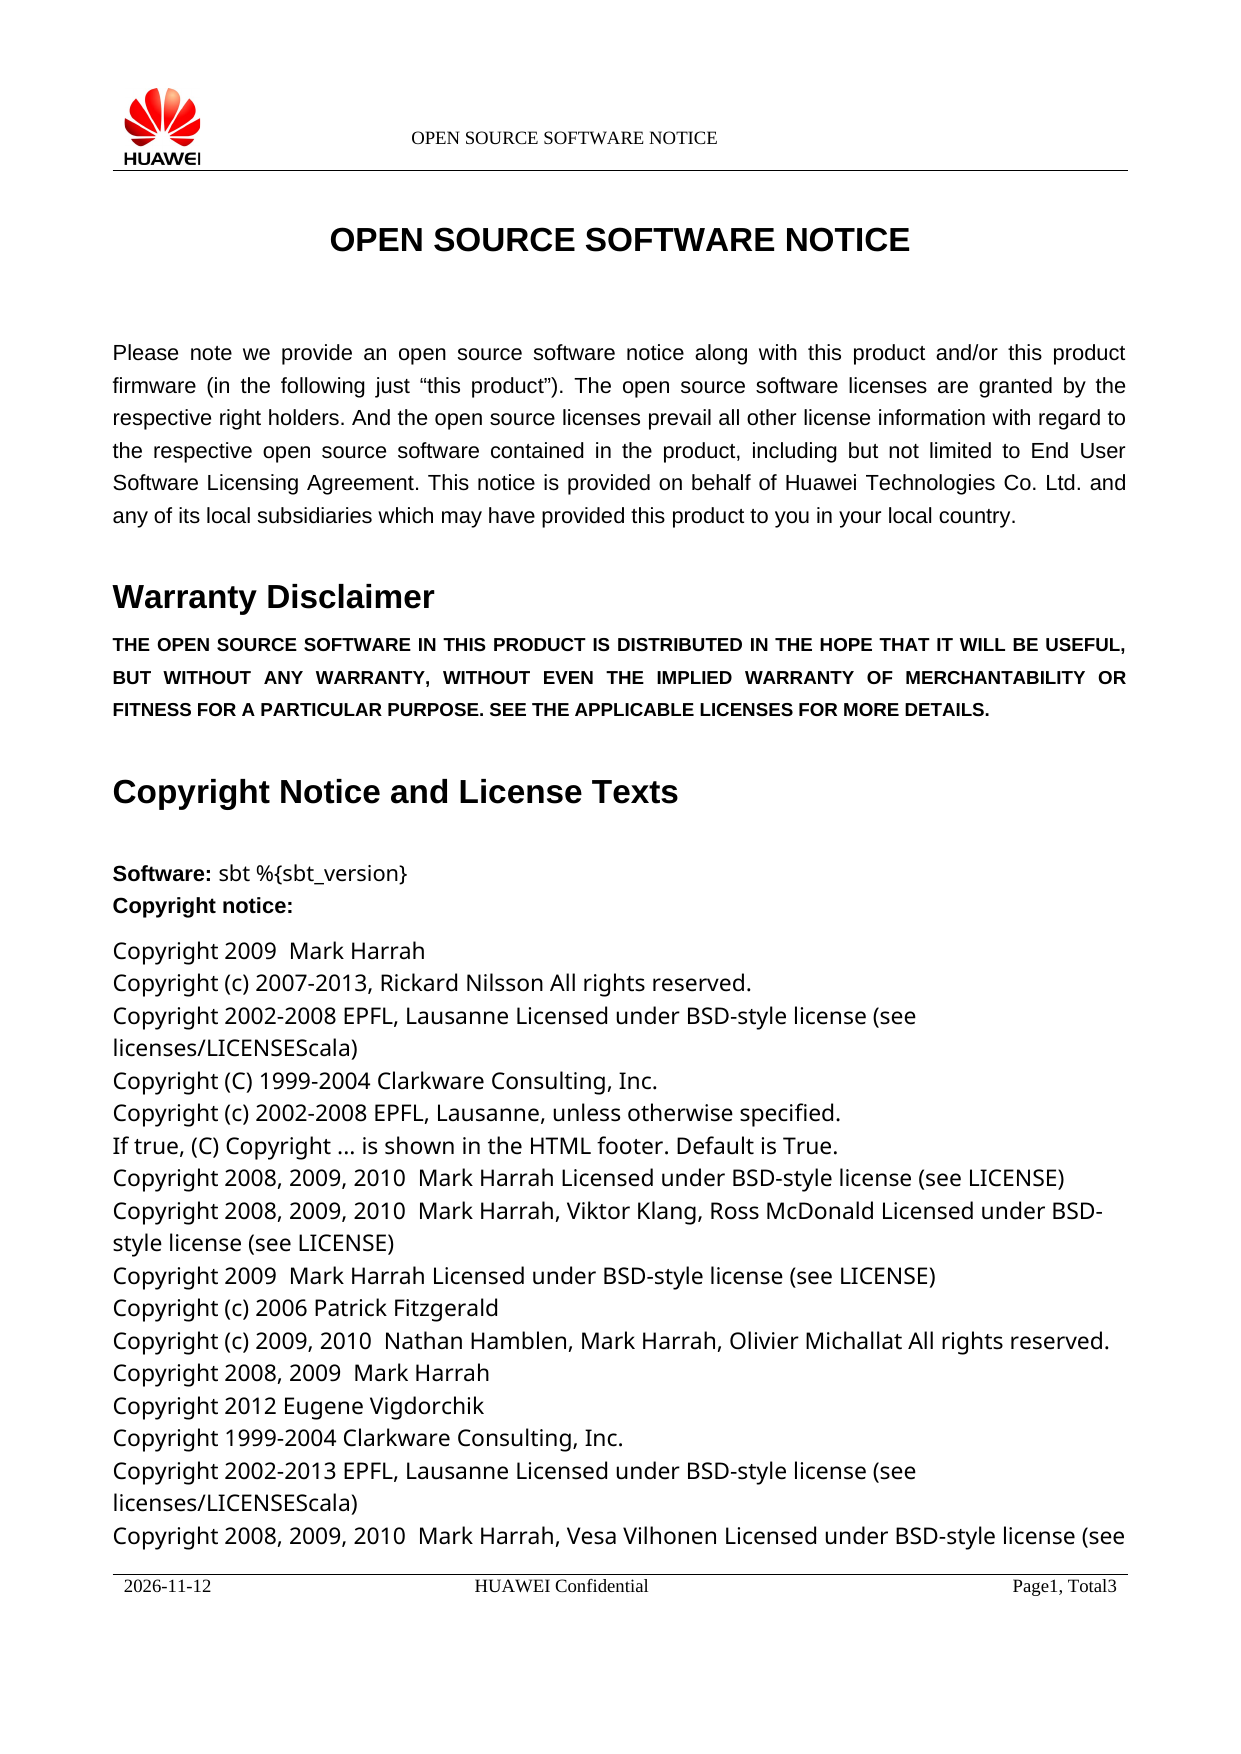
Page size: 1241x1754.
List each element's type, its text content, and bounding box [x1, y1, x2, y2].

title Software: sbt %{sbt_version} [112, 856, 1128, 889]
text The open source software in this product is distributed in the hope that it will be useful, but WITHOUT ANY WARRANTY, without even the implied warranty of MERCHANTABILITY or FITNESS FOR A PARTICULAR PURPOSE. See the applicable licenses for more details. [112, 629, 1128, 726]
text Warranty Disclaimer [112, 564, 1128, 629]
text Copyright Notice and License Texts [112, 759, 1128, 824]
text OPEN SOURCE SOFTWARE NOTICE [112, 206, 1128, 271]
text Copyright notice: [112, 889, 1128, 921]
text Please note we provide an open source software notice along with this product and/or this product firmware (in the following just “this product”). The open source software licenses are granted by the respective right holders. And the open source licenses prevail all other license information with regard to the respective open source software contained in the product, including but not limited to End User Software Licensing Agreement. This notice is provided on behalf of Huawei Technologies Co. Ltd. and any of its local subsidiaries which may have provided this product to you in your local country. [112, 336, 1128, 531]
picture [124, 88, 201, 165]
